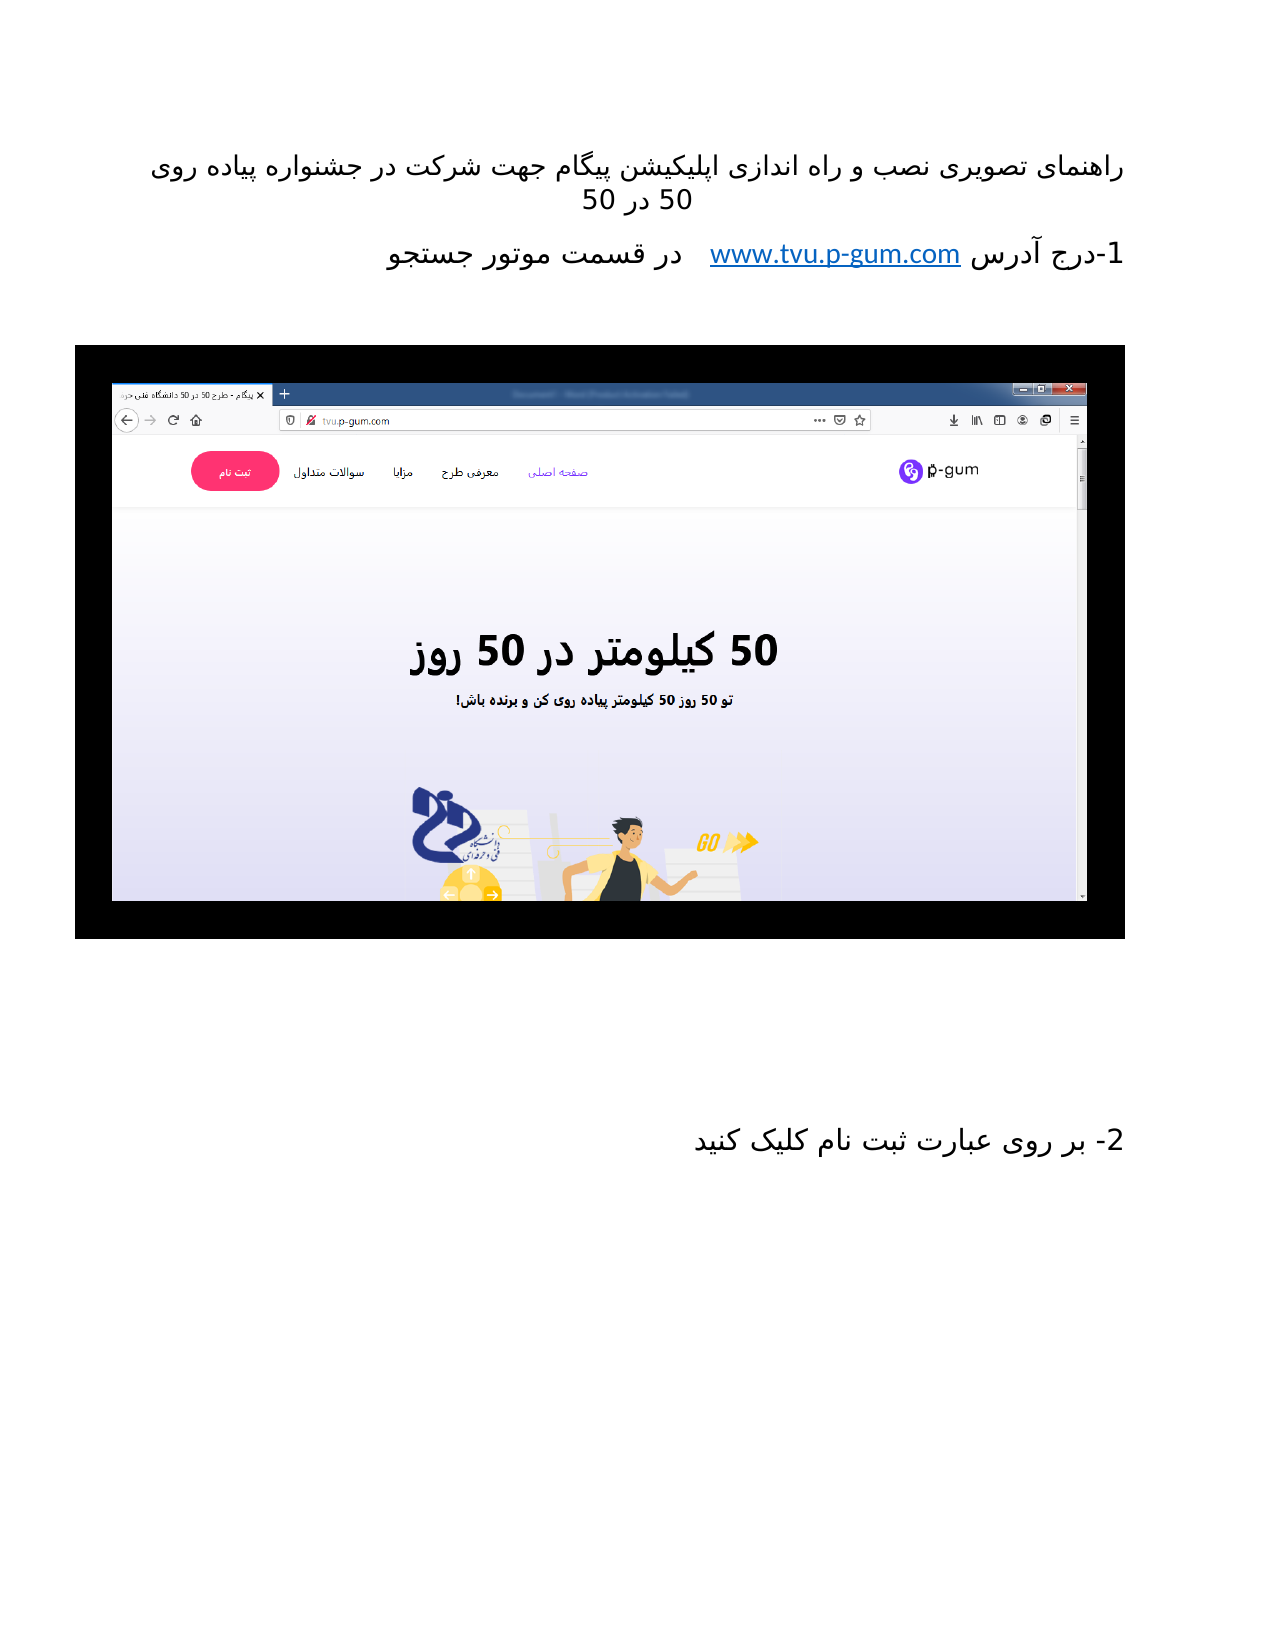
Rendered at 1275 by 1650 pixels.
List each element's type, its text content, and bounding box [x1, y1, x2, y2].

text راهنمای تصویری نصب و راه اندازی اپلیکیشن پیگام جهت شرکت در جشنواره پیاده روی 50 در 50 [150, 150, 1125, 216]
text 2- بر روی عبارت ثبت نام کلیک کنید [150, 1123, 1125, 1157]
text 1-درج آدرس www.tvu.p-gum.com در قسمت موتور جستجو [150, 235, 1125, 270]
picture [112, 383, 1087, 901]
